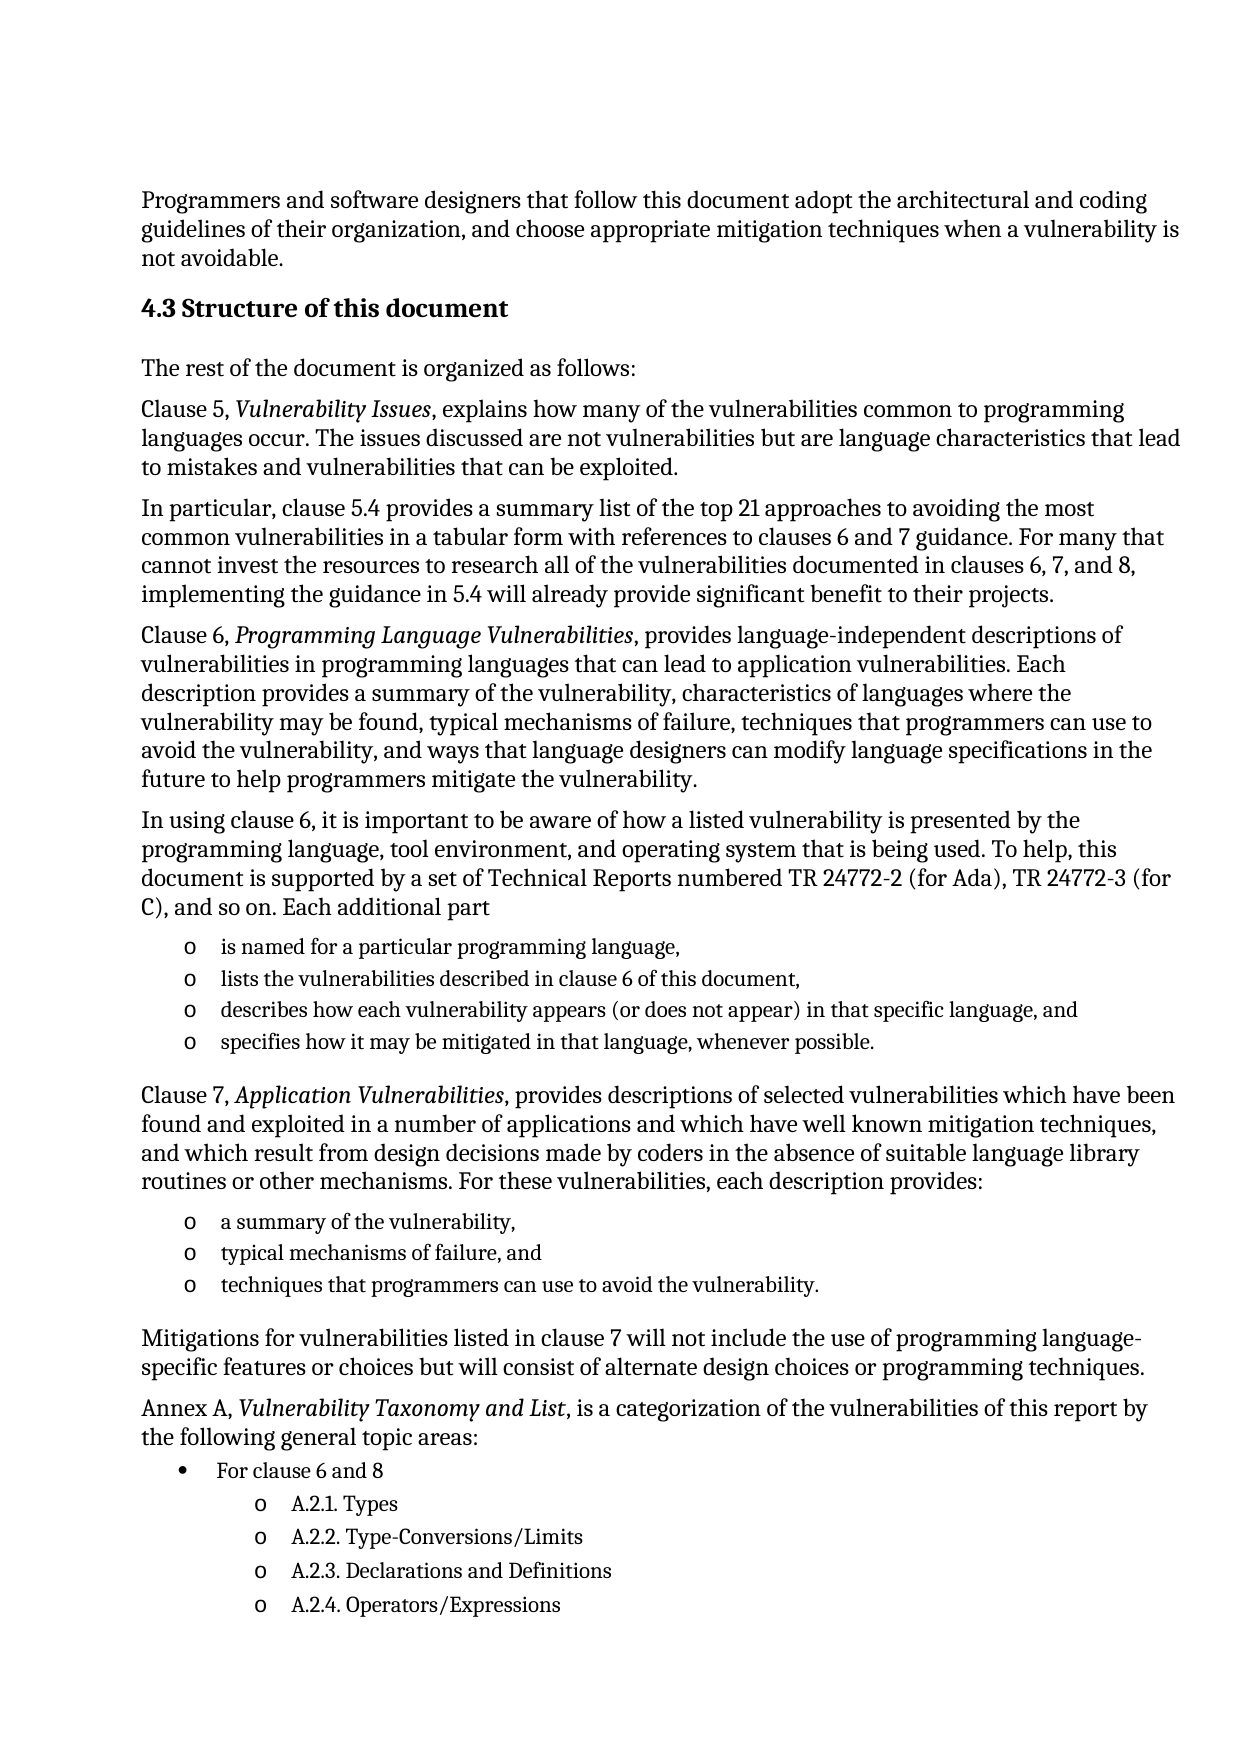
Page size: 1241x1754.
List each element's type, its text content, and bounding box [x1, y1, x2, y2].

list A.2.4. Operators/Expressions [253, 1592, 1182, 1619]
text In using clause 6, it is important to be aware of how a listed vulnerability is presented by the programming language, tool environment, and operating system that is being used. To help, this document is supported by a set of Technical Reports numbered TR 24772-2 (for Ada), TR 24772-3 (for C), and so on. Each additional part [141, 806, 1182, 921]
text Clause 6, Programming Language Vulnerabilities, provides language-independent descriptions of vulnerabilities in programming languages that can lead to application vulnerabilities. Each description provides a summary of the vulnerability, characteristics of languages where the vulnerability may be found, typical mechanisms of failure, techniques that programmers can use to avoid the vulnerability, and ways that language designers can modify language specifications in the future to help programmers mitigate the vulnerability. [141, 621, 1182, 794]
text Clause 7, Application Vulnerabilities, provides descriptions of selected vulnerabilities which have been found and exploited in a number of applications and which have well known mitigation techniques, and which result from design decisions made by coders in the absence of suitable language library routines or other mechanisms. For these vulnerabilities, each description provides: [141, 1081, 1182, 1196]
list a summary of the vulnerability, [183, 1208, 1182, 1236]
text Annex A, Vulnerability Taxonomy and List, is a categorization of the vulnerabilities of this report by the following general topic areas: [141, 1394, 1182, 1451]
subtitle 4.3 Structure of this document [141, 293, 1182, 324]
text The rest of the document is organized as follows: [141, 354, 1182, 383]
list describes how each vulnerability appears (or does not appear) in that specific language, and [183, 997, 1182, 1024]
list typical mechanisms of failure, and [183, 1240, 1182, 1267]
list A.2.3. Declarations and Definitions [253, 1558, 1182, 1585]
text Programmers and software designers that follow this document adopt the architectural and coding guidelines of their organization, and choose appropriate mitigation techniques when a vulnerability is not avoidable. [141, 186, 1182, 272]
text In particular, clause 5.4 provides a summary list of the top 21 approaches to avoiding the most common vulnerabilities in a tabular form with references to clauses 6 and 7 guidance. For many that cannot invest the resources to research all of the vulnerabilities documented in clauses 6, 7, and 8, implementing the guidance in 5.4 will already provide significant benefit to their projects. [141, 494, 1182, 609]
list lists the vulnerabilities described in clause 6 of this document, [183, 965, 1182, 993]
list A.2.2. Type-Conversions/Limits [253, 1524, 1182, 1552]
list techniques that programmers can use to avoid the vulnerability. [183, 1272, 1182, 1299]
list specifies how it may be mitigated in that language, whenever possible. [183, 1028, 1182, 1056]
text Clause 5, Vulnerability Issues, explains how many of the vulnerabilities common to programming languages occur. The issues discussed are not vulnerabilities but are language characteristics that lead to mistakes and vulnerabilities that can be exploited. [141, 395, 1182, 481]
list For clause 6 and 8 [178, 1458, 1182, 1484]
text Mitigations for vulnerabilities listed in clause 7 will not include the use of programming language-specific features or choices but will consist of alternate design choices or programming techniques. [141, 1324, 1182, 1381]
list is named for a particular programming language, [183, 934, 1182, 961]
list A.2.1. Types [253, 1490, 1182, 1518]
